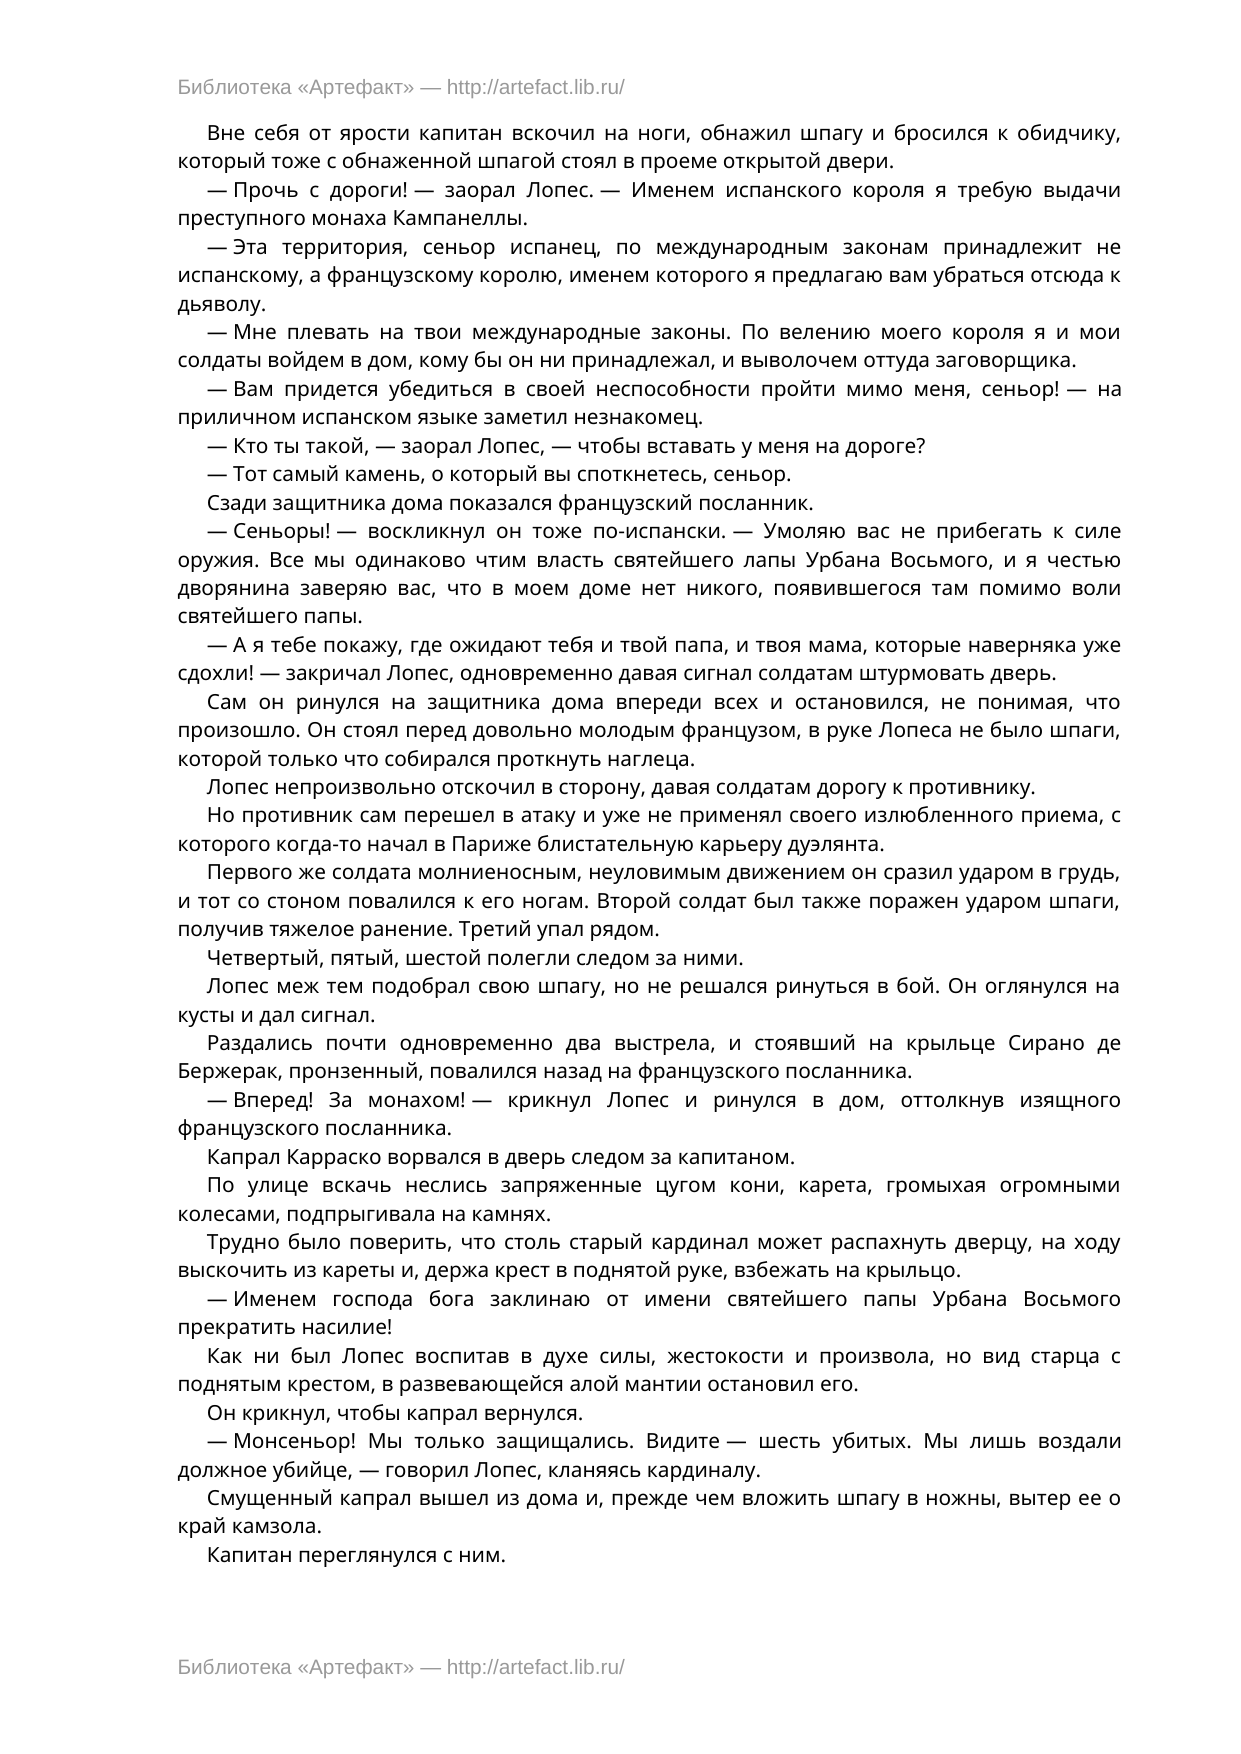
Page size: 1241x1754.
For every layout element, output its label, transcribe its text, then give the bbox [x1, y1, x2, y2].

text Лопес непроизвольно отскочил в сторону, давая солдатам дорогу к противнику. [177, 772, 1122, 801]
text Но противник сам перешел в атаку и уже не применял своего излюбленного приема, с которого когда-то начал в Париже блистательную карьеру дуэлянта. [177, 801, 1122, 857]
text Смущенный капрал вышел из дома и, прежде чем вложить шпагу в ножны, вытер ее о край камзола. [177, 1483, 1122, 1540]
text — Мне плевать на твои международные законы. По велению моего короля я и мои солдаты войдем в дом, кому бы он ни принадлежал, и выволочем оттуда заговорщика. [177, 317, 1122, 374]
text Сам он ринулся на защитника дома впереди всех и остановился, не понимая, что произошло. Он стоял перед довольно молодым французом, в руке Лопеса не было шпаги, которой только что собирался проткнуть наглеца. [177, 687, 1122, 772]
text — Кто ты такой, — заорал Лопес, — чтобы вставать у меня на дороге? [177, 431, 1122, 459]
text — Сеньоры! — воскликнул он тоже по-испански. — Умоляю вас не прибегать к силе оружия. Все мы одинаково чтим власть святейшего лапы Урбана Восьмого, и я честью дворянина заверяю вас, что в моем доме нет никого, появившегося там помимо воли святейшего папы. [177, 516, 1122, 630]
text Раздались почти одновременно два выстрела, и стоявший на крыльце Сирано де Бержерак, пронзенный, повалился назад на французского посланника. [177, 1028, 1122, 1085]
text — Вперед! За монахом! — крикнул Лопес и ринулся в дом, оттолкнув изящного французского посланника. [177, 1085, 1122, 1142]
text — Вам придется убедиться в своей неспособности пройти мимо меня, сеньор! — на приличном испанском языке заметил незнакомец. [177, 374, 1122, 431]
text — Эта территория, сеньор испанец, по международным законам принадлежит не испанскому, а французскому королю, именем которого я предлагаю вам убраться отсюда к дьяволу. [177, 232, 1122, 317]
text Он крикнул, чтобы капрал вернулся. [177, 1398, 1122, 1426]
text Как ни был Лопес воспитав в духе силы, жестокости и произвола, но вид старца с поднятым крестом, в развевающейся алой мантии остановил его. [177, 1341, 1122, 1398]
text Вне себя от ярости капитан вскочил на ноги, обнажил шпагу и бросился к обидчику, который тоже с обнаженной шпагой стоял в проеме открытой двери. [177, 118, 1122, 175]
text Лопес меж тем подобрал свою шпагу, но не решался ринуться в бой. Он оглянулся на кусты и дал сигнал. [177, 971, 1122, 1028]
text Первого же солдата молниеносным, неуловимым движением он сразил ударом в грудь, и тот со стоном повалился к его ногам. Второй солдат был также поражен ударом шпаги, получив тяжелое ранение. Третий упал рядом. [177, 857, 1122, 943]
text Капитан переглянулся с ним. [177, 1540, 1122, 1568]
text Трудно было поверить, что столь старый кардинал может распахнуть дверцу, на ходу выскочить из кареты и, держа крест в поднятой руке, взбежать на крыльцо. [177, 1227, 1122, 1284]
text Сзади защитника дома показался французский посланник. [177, 488, 1122, 516]
text — Прочь с дороги! — заорал Лопес. — Именем испанского короля я требую выдачи преступного монаха Кампанеллы. [177, 175, 1122, 232]
text — А я тебе покажу, где ожидают тебя и твой папа, и твоя мама, которые наверняка уже сдохли! — закричал Лопес, одновременно давая сигнал солдатам штурмовать дверь. [177, 630, 1122, 687]
text — Тот самый камень, о который вы споткнетесь, сеньор. [177, 459, 1122, 488]
text Капрал Карраско ворвался в дверь следом за капитаном. [177, 1142, 1122, 1170]
text — Именем господа бога заклинаю от имени святейшего папы Урбана Восьмого прекратить насилие! [177, 1284, 1122, 1341]
text По улице вскачь неслись запряженные цугом кони, карета, громыхая огромными колесами, подпрыгивала на камнях. [177, 1170, 1122, 1227]
text — Монсеньор! Мы только защищались. Видите — шесть убитых. Мы лишь воздали должное убийце, — говорил Лопес, кланяясь кардиналу. [177, 1426, 1122, 1483]
text Четвертый, пятый, шестой полегли следом за ними. [177, 943, 1122, 971]
